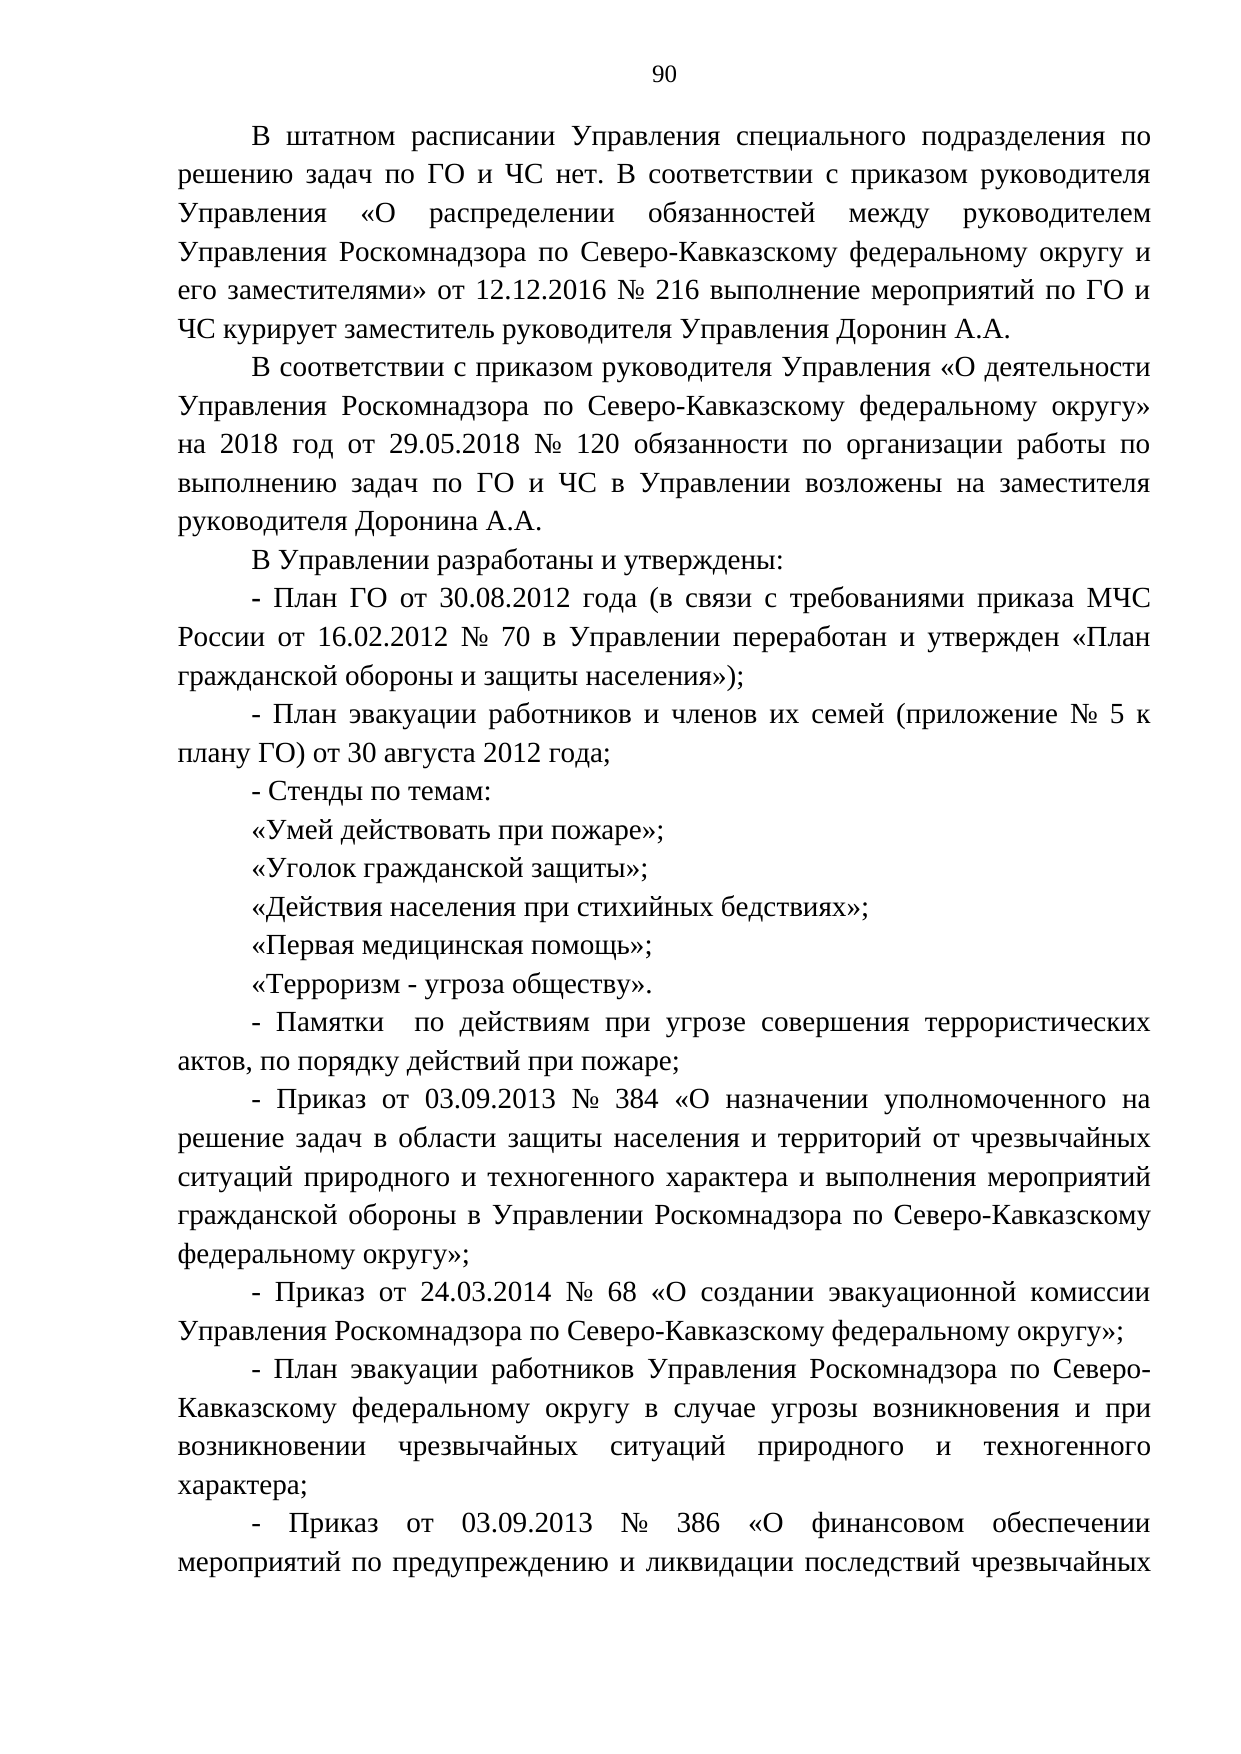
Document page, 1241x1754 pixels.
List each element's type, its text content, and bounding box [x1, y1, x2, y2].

text «Умей действовать при пожаре»; [177, 812, 1152, 845]
text В штатном расписании Управления специального подразделения по решению задач по ГО и ЧС нет. В соответствии с приказом руководителя Управления «О распределении обязанностей между руководителем Управления Роскомнадзора по Северо-Кавказскому федеральному округу и его заместителями» от 12.12.2016 № 216 выполнение мероприятий по ГО и ЧС курирует заместитель руководителя Управления Доронин А.А. [177, 118, 1152, 344]
text «Терроризм - угроза обществу». [177, 966, 1152, 999]
text - План эвакуации работников и членов их семей (приложение № 5 к плану ГО) от 30 августа 2012 года; [177, 696, 1152, 768]
text - Памятки по действиям при угрозе совершения террористических актов, по порядку действий при пожаре; [177, 1004, 1152, 1077]
text В Управлении разработаны и утверждены: [177, 542, 1152, 576]
text - Приказ от 03.09.2013 № 384 «О назначении уполномоченного на решение задач в области защиты населения и территорий от чрезвычайных ситуаций природного и техногенного характера и выполнения мероприятий гражданской обороны в Управлении Роскомнадзора по Северо-Кавказскому федеральному округу»; [177, 1082, 1152, 1269]
text «Действия населения при стихийных бедствиях»; [177, 889, 1152, 922]
text - Стенды по темам: [177, 773, 1152, 807]
text - План ГО от 30.08.2012 года (в связи с требованиями приказа МЧС России от 16.02.2012 № 70 в Управлении переработан и утвержден «План гражданской обороны и защиты населения»); [177, 581, 1152, 691]
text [177, 1506, 1152, 1578]
text «Уголок гражданской защиты»; [177, 850, 1152, 884]
text - План эвакуации работников Управления Роскомнадзора по Северо-Кавказскому федеральному округу в случае угрозы возникновения и при возникновении чрезвычайных ситуаций природного и техногенного характера; [177, 1351, 1152, 1501]
text «Первая медицинская помощь»; [177, 927, 1152, 961]
text - Приказ от 24.03.2014 № 68 «О создании эвакуационной комиссии Управления Роскомнадзора по Северо-Кавказскому федеральному округу»; [177, 1274, 1152, 1346]
text В соответствии с приказом руководителя Управления «О деятельности Управления Роскомнадзора по Северо-Кавказскому федеральному округу» на 2018 год от 29.05.2018 № 120 обязанности по организации работы по выполнению задач по ГО и ЧС в Управлении возложены на заместителя руководителя Доронина А.А. [177, 349, 1152, 537]
